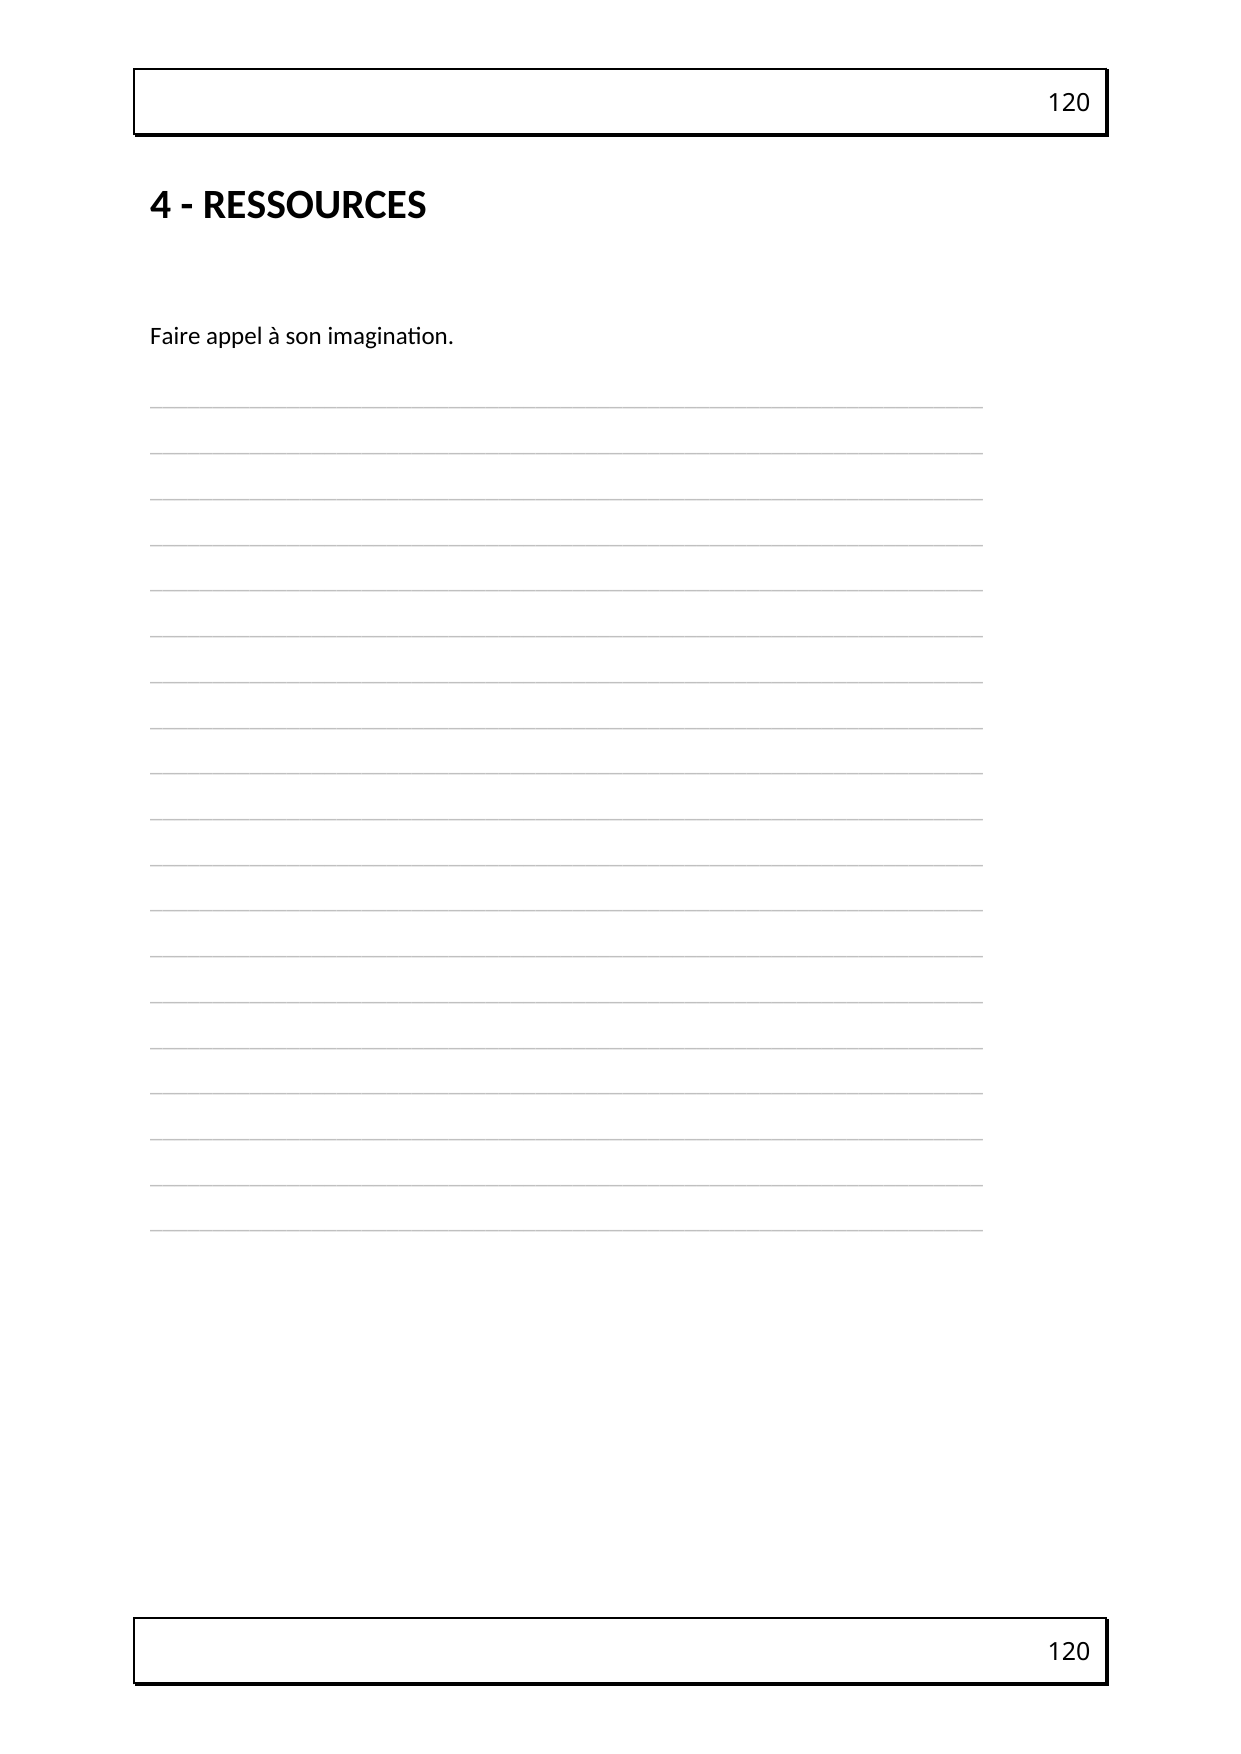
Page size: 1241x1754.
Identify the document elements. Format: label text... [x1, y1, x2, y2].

text ___________________________________________________________________ [150, 656, 1090, 686]
text ___________________________________________________________________ [150, 930, 1090, 961]
text ___________________________________________________________________ [150, 564, 1090, 595]
text ___________________________________________________________________ [150, 839, 1090, 869]
text ___________________________________________________________________ [150, 793, 1090, 824]
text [150, 382, 1090, 412]
text ___________________________________________________________________ [150, 1022, 1090, 1052]
text ___________________________________________________________________ [150, 747, 1090, 778]
text ___________________________________________________________________ [150, 1067, 1090, 1098]
text ___________________________________________________________________ [150, 610, 1090, 641]
text ___________________________________________________________________ [150, 519, 1090, 549]
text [150, 427, 1090, 458]
text 4 - RESSOURCES [150, 148, 1090, 229]
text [150, 1205, 1090, 1235]
text ___________________________________________________________________ [150, 1113, 1090, 1144]
text ___________________________________________________________________ [150, 473, 1090, 503]
text Faire appel à son imagination. [150, 321, 1090, 351]
text ___________________________________________________________________ [150, 1159, 1090, 1189]
text ___________________________________________________________________ [150, 702, 1090, 732]
text ___________________________________________________________________ [150, 884, 1090, 915]
text ___________________________________________________________________ [150, 976, 1090, 1007]
